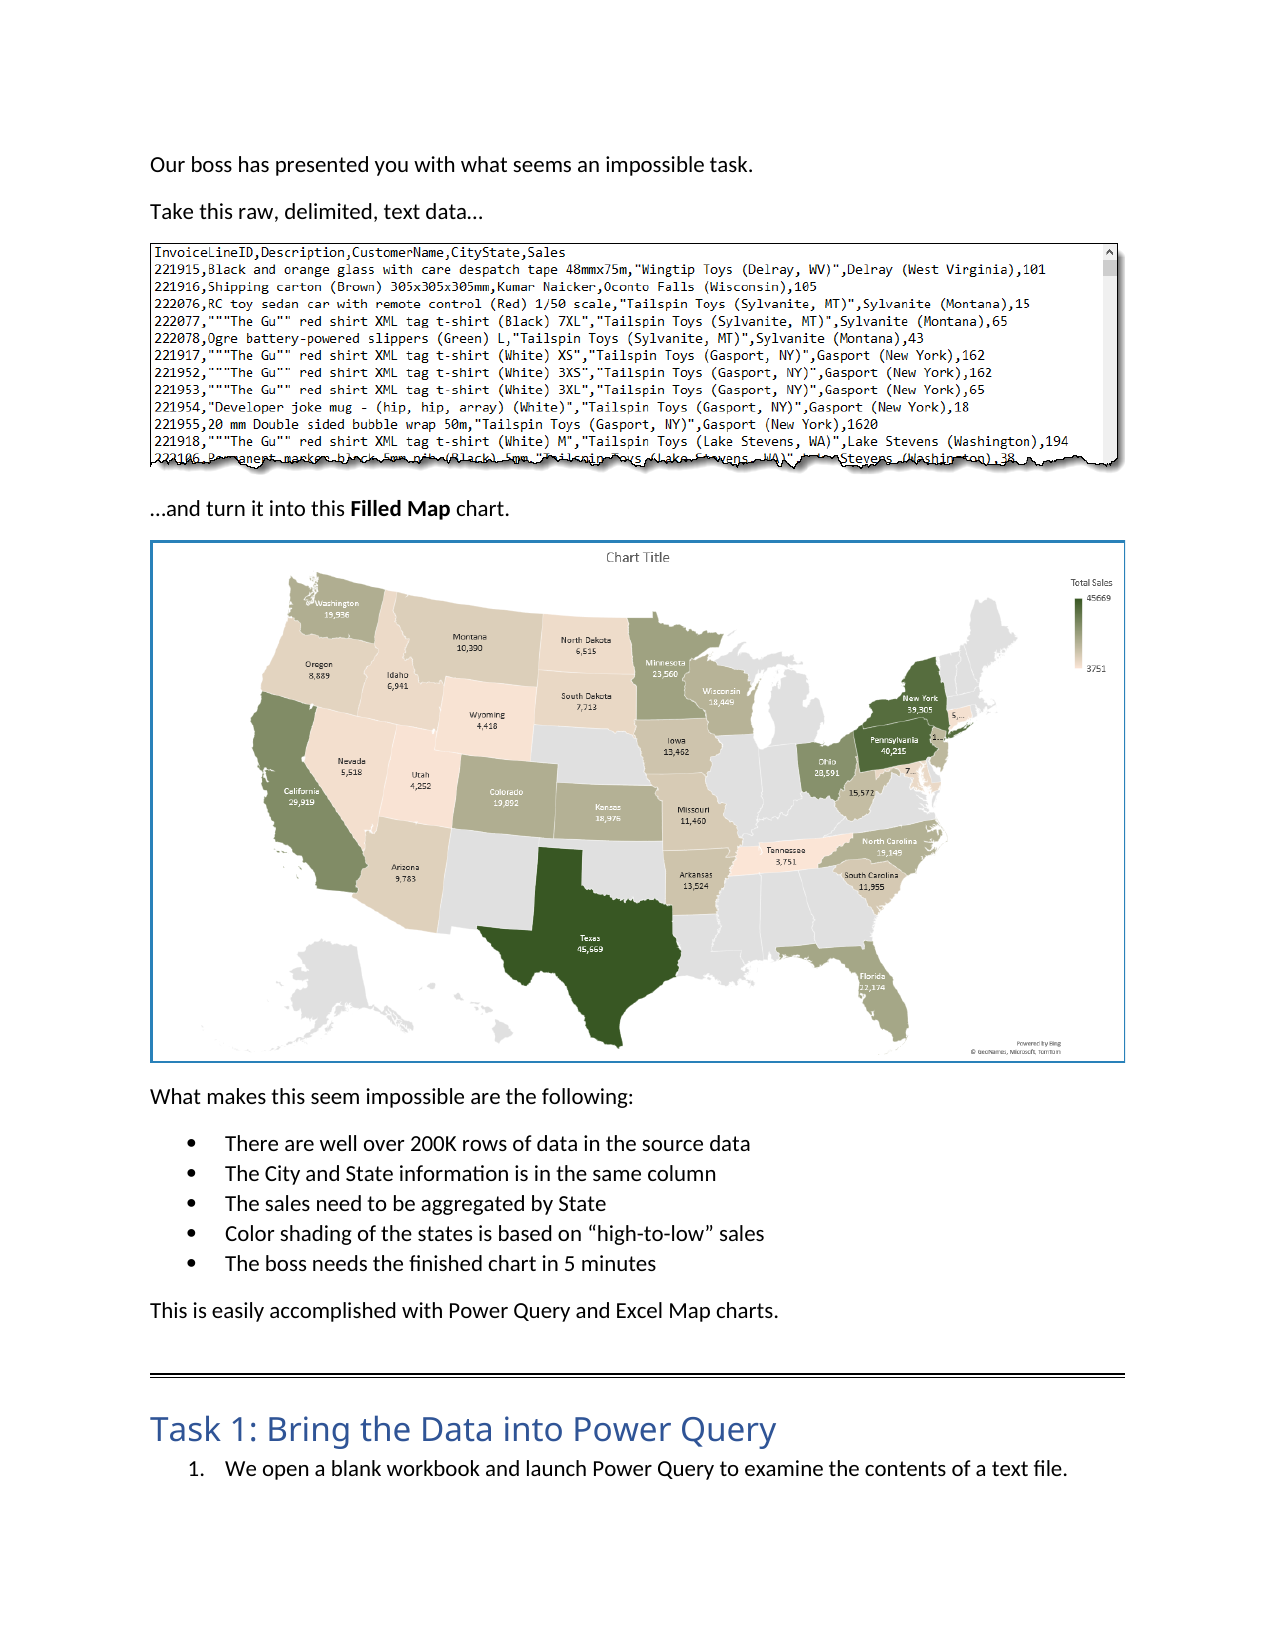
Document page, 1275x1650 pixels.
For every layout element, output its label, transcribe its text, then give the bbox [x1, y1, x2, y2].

list There are well over 200K rows of data in the source data [187, 1129, 1125, 1157]
list We open a blank workbook and launch Power Query to examine the contents of a text file. [187, 1454, 1125, 1482]
picture [150, 540, 1125, 1063]
picture [150, 243, 1125, 475]
list The City and State information is in the same column [187, 1159, 1125, 1187]
subtitle Task 1: Bring the Data into Power Query [150, 1405, 1125, 1451]
list The sales need to be aggregated by State [187, 1189, 1125, 1217]
text This is easily accomplished with Power Query and Excel Map charts. [150, 1296, 1125, 1324]
text …and turn it into this Filled Map chart. [150, 494, 1125, 522]
list The boss needs the finished chart in 5 minutes [187, 1249, 1125, 1278]
text Our boss has presented you with what seems an impossible task. [150, 150, 1125, 178]
list Color shading of the states is based on “high-to-low” sales [187, 1219, 1125, 1247]
text What makes this seem impossible are the following: [150, 1082, 1125, 1110]
text Take this raw, delimited, text data… [150, 197, 1125, 225]
